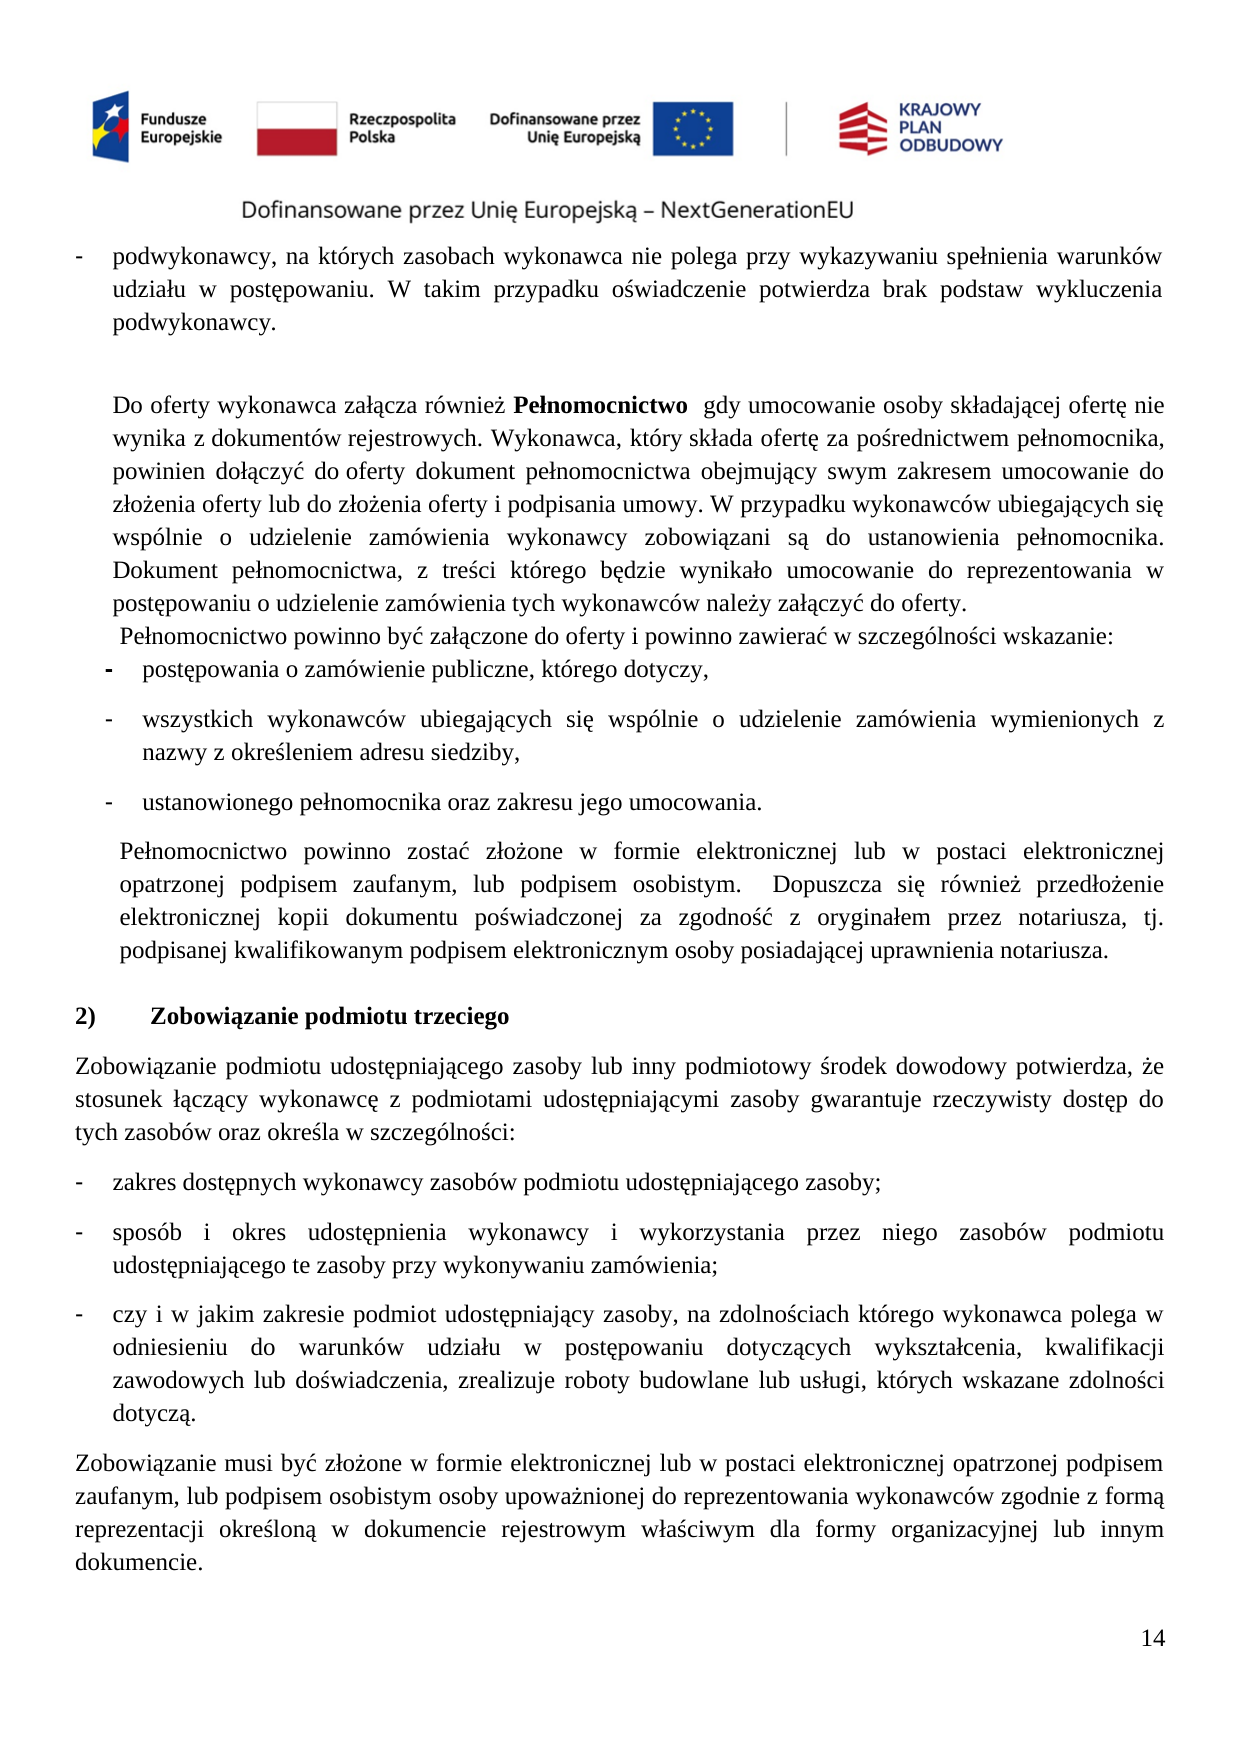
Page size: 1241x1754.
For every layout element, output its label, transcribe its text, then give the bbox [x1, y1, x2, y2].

picture [75, 73, 1021, 241]
text Pełnomocnictwo powinno zostać złożone w formie elektronicznej lub w postaci elektronicznej opatrzonej podpisem zaufanym, lub podpisem osobistym. Dopuszcza się również przedłożenie elektronicznej kopii dokumentu poświadczonej za zgodność z oryginałem przez notariusza, tj. podpisanej kwalifikowanym podpisem elektronicznym osoby posiadającej uprawnienia notariusza. [119, 836, 1165, 964]
list zakres dostępnych wykonawcy zasobów podmiotu udostępniającego zasoby; [75, 1167, 1165, 1196]
text Zobowiązanie podmiotu udostępniającego zasoby lub inny podmiotowy środek dowodowy potwierdza, że stosunek łączący wykonawcę z podmiotami udostępniającymi zasoby gwarantuje rzeczywisty dostęp do tych zasobów oraz określa w szczególności: [75, 1051, 1165, 1146]
text Do oferty wykonawca załącza również Pełnomocnictwo gdy umocowanie osoby składającej ofertę nie wynika z dokumentów rejestrowych. Wykonawca, który składa ofertę za pośrednictwem pełnomocnika, powinien dołączyć do oferty dokument pełnomocnictwa obejmujący swym zakresem umocowanie do złożenia oferty lub do złożenia oferty i podpisania umowy. W przypadku wykonawców ubiegających się wspólnie o udzielenie zamówienia wykonawcy zobowiązani są do ustanowienia pełnomocnika. Dokument pełnomocnictwa, z treści którego będzie wynikało umocowanie do reprezentowania w postępowaniu o udzielenie zamówienia tych wykonawców należy załączyć do oferty. [112, 390, 1165, 617]
list sposób i okres udostępnienia wykonawcy i wykorzystania przez niego zasobów podmiotu udostępniającego te zasoby przy wykonywaniu zamówienia; [75, 1217, 1165, 1278]
text Pełnomocnictwo powinno być załączone do oferty i powinno zawierać w szczególności wskazanie: [119, 621, 1165, 649]
list postępowania o zamówienie publiczne, którego dotyczy, [104, 654, 1165, 683]
text Zobowiązanie musi być złożone w formie elektronicznej lub w postaci elektronicznej opatrzonej podpisem zaufanym, lub podpisem osobistym osoby upoważnionej do reprezentowania wykonawców zgodnie z formą reprezentacji określoną w dokumencie rejestrowym właściwym dla formy organizacyjnej lub innym dokumencie. [75, 1448, 1165, 1576]
list ustanowionego pełnomocnika oraz zakresu jego umocowania. [104, 786, 1165, 815]
list czy i w jakim zakresie podmiot udostępniający zasoby, na zdolnościach którego wykonawca polega w odniesieniu do warunków udziału w postępowaniu dotyczących wykształcenia, kwalifikacji zawodowych lub doświadczenia, zrealizuje roboty budowlane lub usługi, których wskazane zdolności dotyczą. [75, 1299, 1165, 1427]
list podwykonawcy, na których zasobach wykonawca nie polega przy wykazywaniu spełnienia warunków udziału w postępowaniu. W takim przypadku oświadczenie potwierdza brak podstaw wykluczenia podwykonawcy. [75, 241, 1163, 336]
list Zobowiązanie podmiotu trzeciego [75, 1001, 1165, 1030]
list wszystkich wykonawców ubiegających się wspólnie o udzielenie zamówienia wymienionych z nazwy z określeniem adresu siedziby, [104, 704, 1165, 766]
